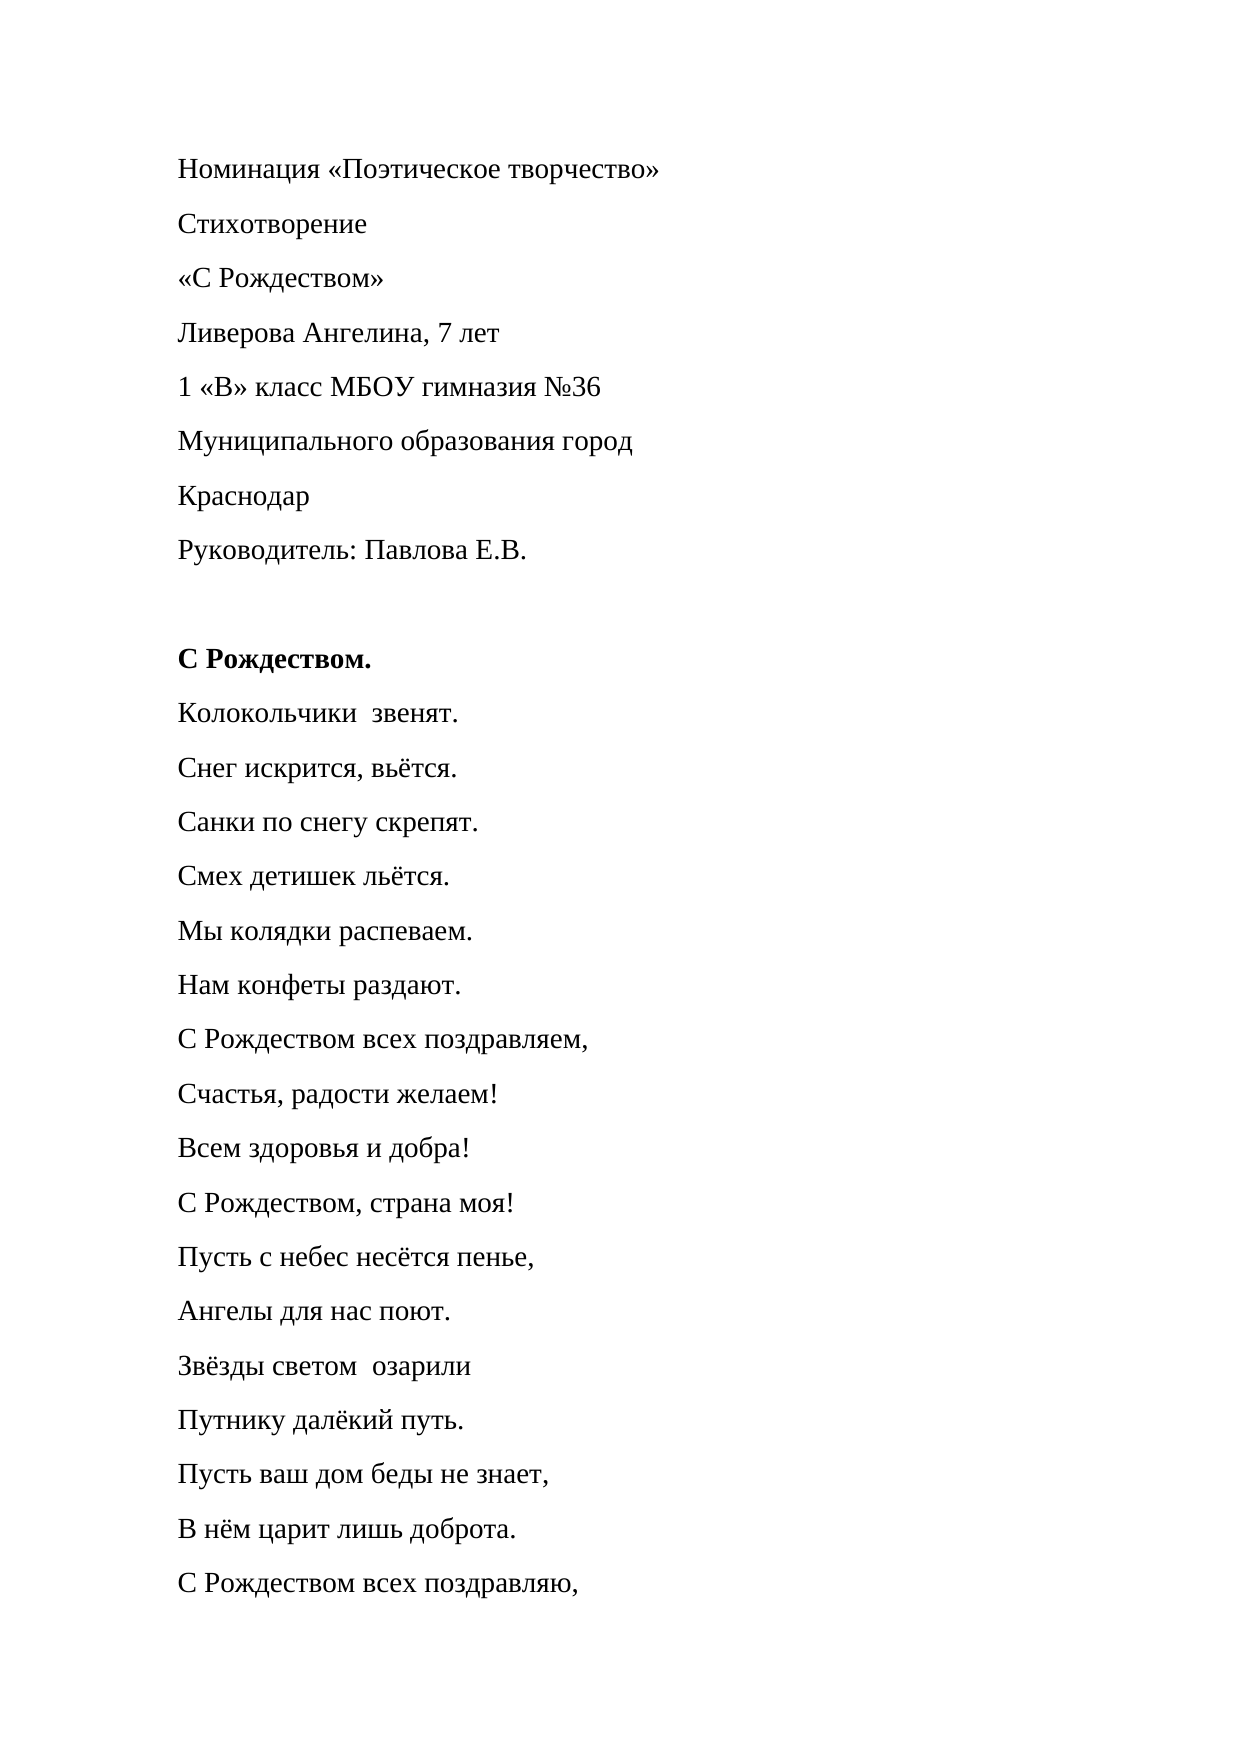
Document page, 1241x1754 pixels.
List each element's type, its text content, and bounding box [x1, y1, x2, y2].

text Пусть с небес несётся пенье, [177, 1239, 1152, 1273]
text Пусть ваш дом беды не знает, [177, 1457, 1152, 1490]
text Муниципального образования город [177, 423, 1152, 457]
text Смех детишек льётся. [177, 858, 1152, 892]
text Нам конфеты раздают. [177, 967, 1152, 1001]
text Путнику далёкий путь. [177, 1402, 1152, 1436]
text Руководитель: Павлова Е.В. [177, 532, 1152, 566]
text Стихотворение [177, 206, 1152, 239]
text 1 «В» класс МБОУ гимназия №36 [177, 369, 1152, 403]
text Мы колядки распеваем. [177, 913, 1152, 946]
text Счастья, радости желаем! [177, 1076, 1152, 1109]
text Ливерова Ангелина, 7 лет [177, 315, 1152, 348]
text С Рождеством всех поздравляем, [177, 1022, 1152, 1055]
text С Рождеством всех поздравляю, [177, 1565, 1152, 1599]
text С Рождеством, страна моя! [177, 1185, 1152, 1218]
text Санки по снегу скрепят. [177, 804, 1152, 838]
text Звёзды светом озарили [177, 1348, 1152, 1381]
text Всем здоровья и добра! [177, 1130, 1152, 1164]
text «С Рождеством» [177, 260, 1152, 294]
text Снег искрится, вьётся. [177, 750, 1152, 783]
text С Рождеством. [177, 641, 1152, 674]
text Колокольчики звенят. [177, 695, 1152, 729]
text Краснодар [177, 478, 1152, 511]
text Номинация «Поэтическое творчество» [177, 152, 1152, 185]
text Ангелы для нас поют. [177, 1293, 1152, 1327]
text В нём царит лишь доброта. [177, 1511, 1152, 1544]
